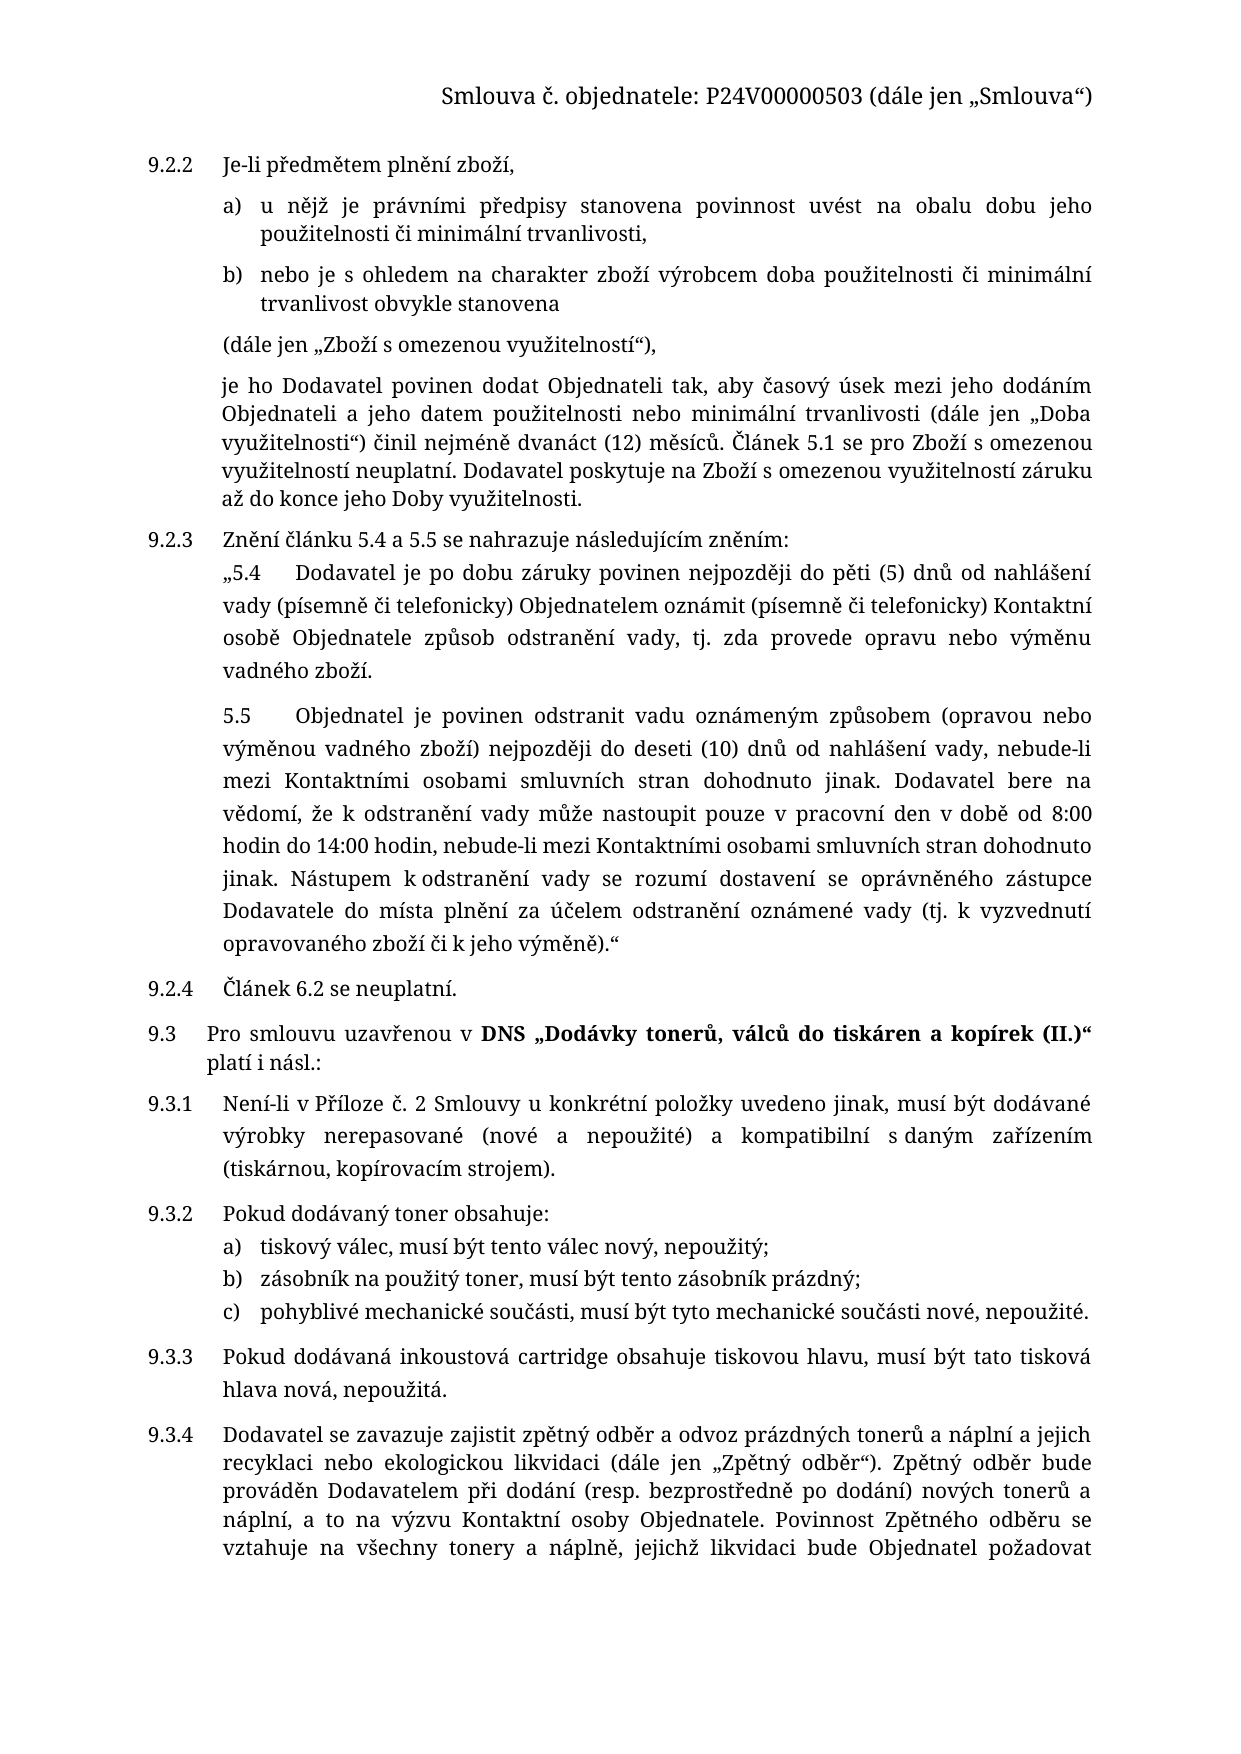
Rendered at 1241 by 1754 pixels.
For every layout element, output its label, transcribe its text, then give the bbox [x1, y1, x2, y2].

list nebo je s ohledem na charakter zboží výrobcem doba použitelnosti či minimální trvanlivost obvykle stanovena [223, 261, 1093, 317]
text (dále jen „Zboží s omezenou využitelností“), [223, 330, 1093, 358]
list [148, 1420, 1093, 1562]
list „5.4 Dodavatel je po dobu záruky povinen nejpozději do pěti (5) dnů od nahlášení vady (písemně či telefonicky) Objednatelem oznámit (písemně či telefonicky) Kontaktní osobě Objednatele způsob odstranění vady, tj. zda provede opravu nebo výměnu vadného zboží. [223, 558, 1093, 684]
list tiskový válec, musí být tento válec nový, nepoužitý; [223, 1232, 1093, 1260]
list pohyblivé mechanické součásti, musí být tyto mechanické součásti nové, nepoužité. [223, 1297, 1093, 1325]
text je ho Dodavatel povinen dodat Objednateli tak, aby časový úsek mezi jeho dodáním Objednateli a jeho datem použitelnosti nebo minimální trvanlivosti (dále jen „Doba využitelnosti“) činil nejméně dvanáct (12) měsíců. Článek 5.1 se pro Zboží s omezenou využitelností neuplatní. Dodavatel poskytuje na Zboží s omezenou využitelností záruku až do konce jeho Doby využitelnosti. [221, 371, 1093, 513]
list Článek 6.2 se neuplatní. [148, 974, 1093, 1003]
list Není-li v Příloze č. 2 Smlouvy u konkrétní položky uvedeno jinak, musí být dodávané výrobky nerepasované (nové a nepoužité) a kompatibilní s daným zařízením (tiskárnou, kopírovacím strojem). [148, 1089, 1093, 1182]
list Je-li předmětem plnění zboží, [148, 150, 1093, 179]
list u nějž je právními předpisy stanovena povinnost uvést na obalu dobu jeho použitelnosti či minimální trvanlivosti, [223, 191, 1093, 248]
list 5.5 Objednatel je povinen odstranit vadu oznámeným způsobem (opravou nebo výměnou vadného zboží) nejpozději do deseti (10) dnů od nahlášení vady, nebude-li mezi Kontaktními osobami smluvních stran dohodnuto jinak. Dodavatel bere na vědomí, že k odstranění vady může nastoupit pouze v pracovní den v době od 8:00 hodin do 14:00 hodin, nebude-li mezi Kontaktními osobami smluvních stran dohodnuto jinak. Nástupem k odstranění vady se rozumí dostavení se oprávněného zástupce Dodavatele do místa plnění za účelem odstranění oznámené vady (tj. k vyzvednutí opravovaného zboží či k jeho výměně).“ [223, 701, 1093, 958]
list Pokud dodávaná inkoustová cartridge obsahuje tiskovou hlavu, musí být tato tisková hlava nová, nepoužitá. [148, 1342, 1093, 1403]
list Pro smlouvu uzavřenou v DNS „Dodávky tonerů, válců do tiskáren a kopírek (II.)“ platí i násl.: [148, 1019, 1093, 1076]
list Znění článku 5.4 a 5.5 se nahrazuje následujícím zněním: [148, 526, 1093, 554]
list zásobník na použitý toner, musí být tento zásobník prázdný; [223, 1264, 1093, 1293]
list Pokud dodávaný toner obsahuje: [148, 1199, 1093, 1228]
